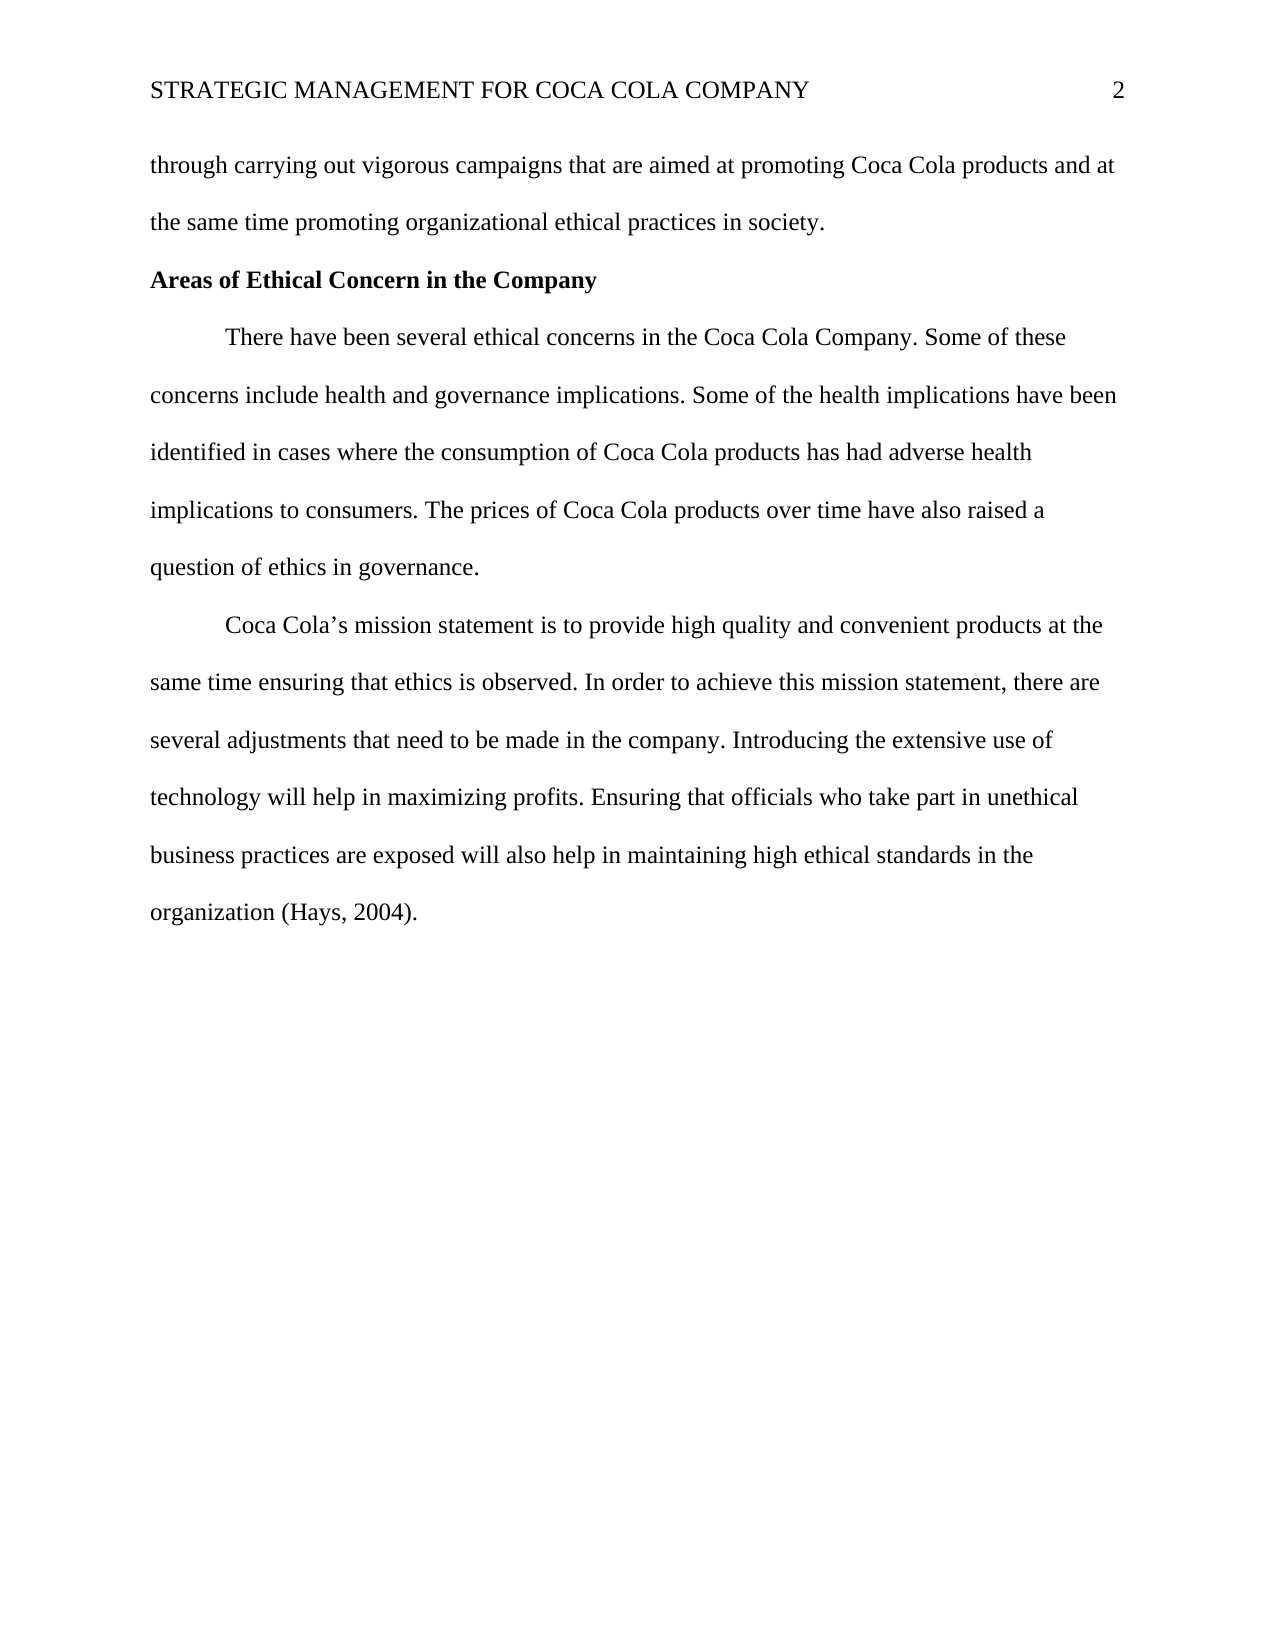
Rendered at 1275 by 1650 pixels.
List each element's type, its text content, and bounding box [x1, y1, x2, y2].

text Coca Cola’s mission statement is to provide high quality and convenient products at the same time ensuring that ethics is observed. In order to achieve this mission statement, there are several adjustments that need to be made in the company. Introducing the extensive use of technology will help in maximizing profits. Ensuring that officials who take part in unethical business practices are exposed will also help in maintaining high ethical standards in the organization (Hays, 2004). [150, 610, 1125, 926]
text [150, 150, 1125, 236]
text Areas of Ethical Concern in the Company [150, 265, 1125, 294]
text There have been several ethical concerns in the Coca Cola Company. Some of these concerns include health and governance implications. Some of the health implications have been identified in cases where the consumption of Coca Cola products has had adverse health implications to consumers. The prices of Coca Cola products over time have also raised a question of ethics in governance. [150, 322, 1125, 581]
